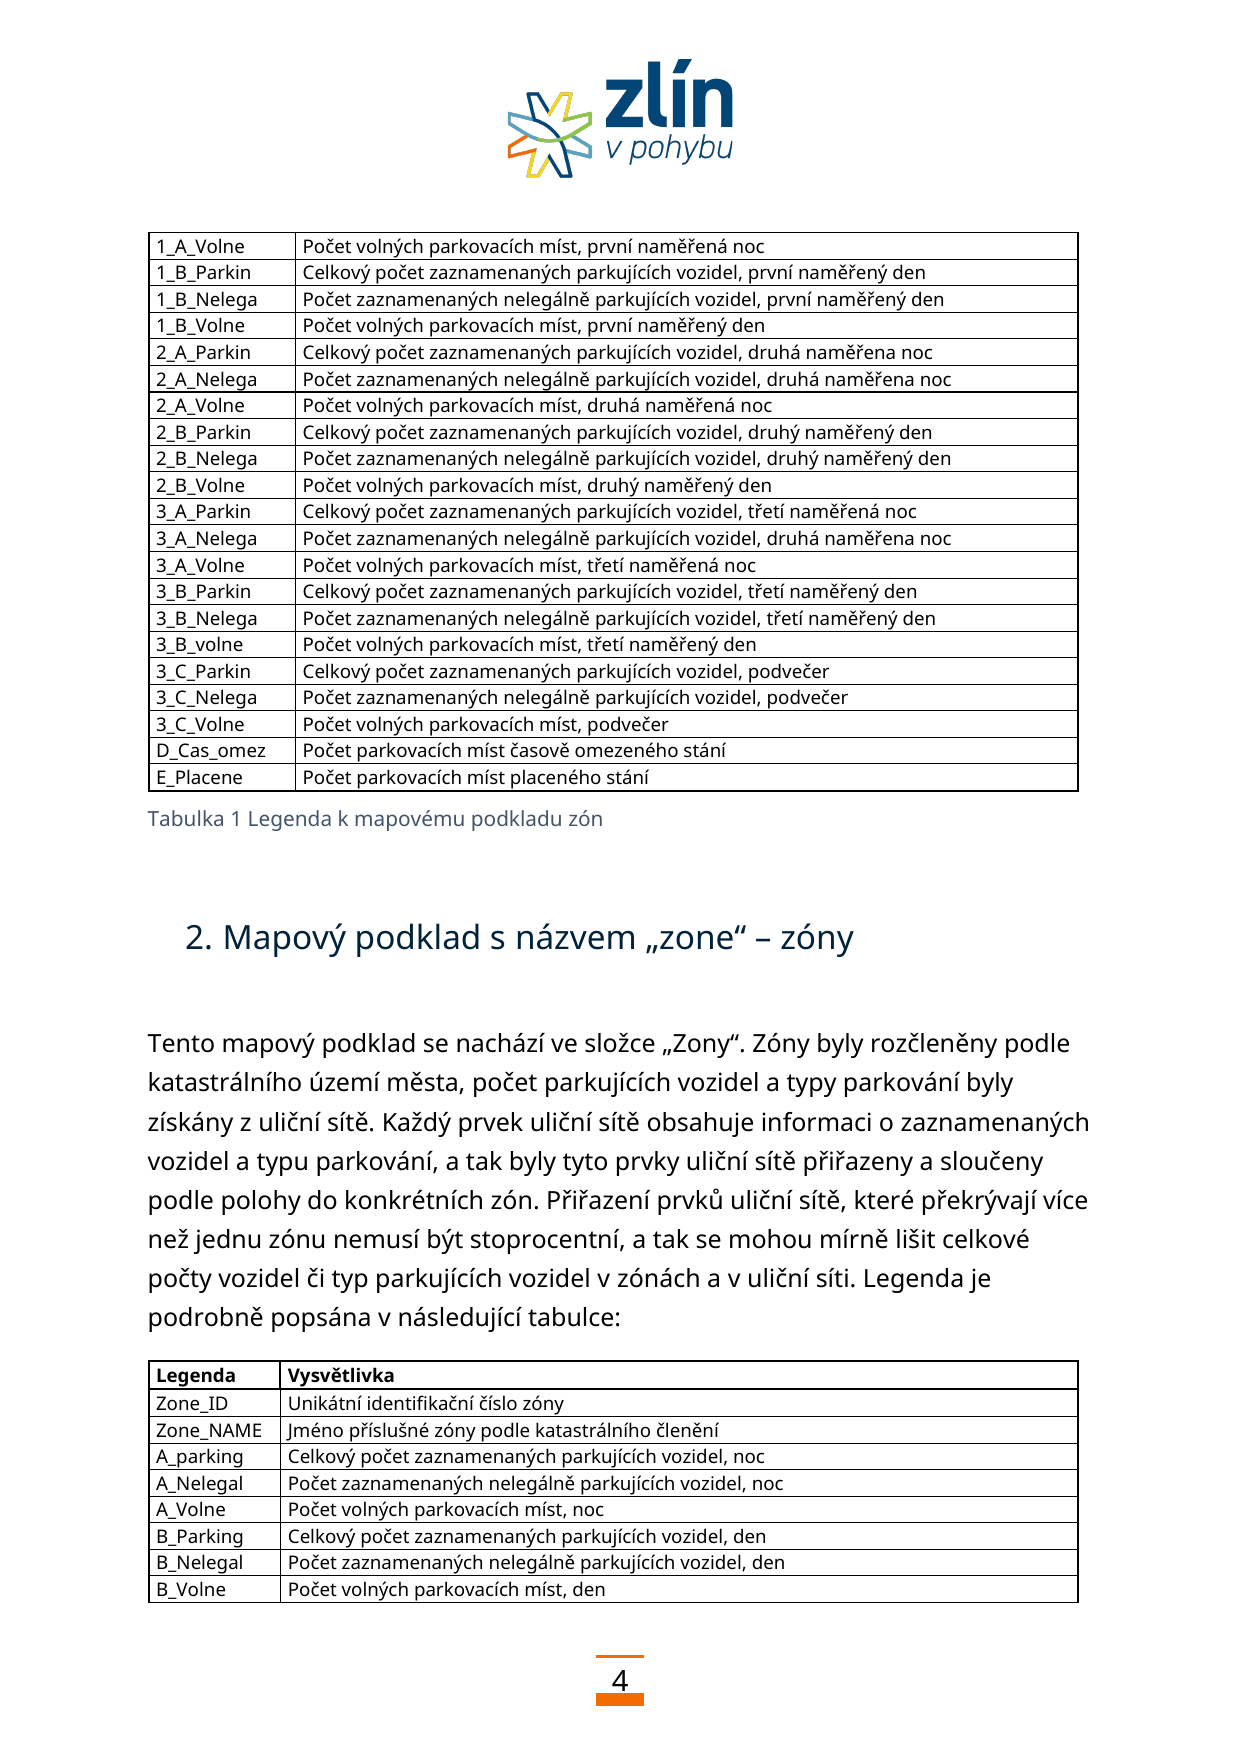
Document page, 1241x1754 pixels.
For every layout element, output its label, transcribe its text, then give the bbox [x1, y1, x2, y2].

table_cell Počet zaznamenaných nelegálně parkujících vozidel, noc [281, 1470, 1077, 1496]
table_cell Počet zaznamenaných nelegálně parkujících vozidel, druhá naměřena noc [296, 525, 1077, 551]
table_cell 3_B_volne [150, 632, 295, 657]
table_cell Celkový počet zaznamenaných parkujících vozidel, noc [281, 1444, 1077, 1469]
table_cell Celkový počet zaznamenaných parkujících vozidel, podvečer [296, 658, 1077, 684]
table_cell Celkový počet zaznamenaných parkujících vozidel, druhý naměřený den [296, 419, 1077, 444]
table_cell 3_A_Volne [150, 552, 295, 577]
table_cell 1_B_Parkin [150, 260, 295, 285]
table_cell Počet volných parkovacích míst, první naměřená noc [296, 233, 1077, 259]
table_cell 3_C_Nelega [150, 685, 295, 710]
table_cell B_Parking [150, 1523, 280, 1549]
table_cell Počet parkovacích míst placeného stání [296, 764, 1077, 790]
table_cell 1_A_Volne [150, 233, 295, 259]
table_cell B_Volne [150, 1576, 280, 1602]
table_cell Celkový počet zaznamenaných parkujících vozidel, den [281, 1523, 1077, 1549]
table_cell D_Cas_omez [150, 738, 295, 763]
table_cell Počet volných parkovacích míst, noc [281, 1497, 1077, 1522]
table_cell Počet zaznamenaných nelegálně parkujících vozidel, den [281, 1550, 1077, 1575]
table_cell Počet volných parkovacích míst, druhý naměřený den [296, 472, 1077, 498]
table_cell Počet zaznamenaných nelegálně parkujících vozidel, druhá naměřena noc [296, 366, 1077, 391]
table_cell 2_B_Parkin [150, 419, 295, 444]
table_cell 3_A_Nelega [150, 525, 295, 551]
table_cell Počet volných parkovacích míst, třetí naměřený den [296, 632, 1077, 657]
table_cell Celkový počet zaznamenaných parkujících vozidel, druhá naměřena noc [296, 339, 1077, 365]
table_cell 2_B_Nelega [150, 446, 295, 471]
table_cell A_parking [150, 1444, 280, 1469]
table_cell E_Placene [150, 764, 295, 790]
table_cell Počet parkovacích míst časově omezeného stání [296, 738, 1077, 763]
picture [507, 59, 733, 178]
table_cell 2_A_Nelega [150, 366, 295, 391]
text Tabulka 1 Legenda k mapovému podkladu zón [147, 804, 1093, 833]
table_cell Jméno příslušné zóny podle katastrálního členění [281, 1417, 1077, 1442]
table_cell Zone_ID [150, 1390, 280, 1416]
table_cell 2_A_Volne [150, 393, 295, 418]
subtitle Mapový podklad s názvem „zone“ – zóny [185, 914, 1093, 959]
table_cell Počet volných parkovacích míst, druhá naměřená noc [296, 393, 1077, 418]
table_cell Zone_NAME [150, 1417, 280, 1442]
table_cell Počet zaznamenaných nelegálně parkujících vozidel, první naměřený den [296, 286, 1077, 312]
table_cell 3_B_Parkin [150, 579, 295, 604]
table_cell Počet volných parkovacích míst, podvečer [296, 711, 1077, 737]
table_cell Počet zaznamenaných nelegálně parkujících vozidel, druhý naměřený den [296, 446, 1077, 471]
table_cell Počet zaznamenaných nelegálně parkujících vozidel, podvečer [296, 685, 1077, 710]
table_cell Celkový počet zaznamenaných parkujících vozidel, první naměřený den [296, 260, 1077, 285]
table_cell 3_C_Volne [150, 711, 295, 737]
table_header Vysvětlivka [281, 1362, 1077, 1388]
table_cell Celkový počet zaznamenaných parkujících vozidel, třetí naměřená noc [296, 499, 1077, 524]
table_cell Počet volných parkovacích míst, den [281, 1576, 1077, 1602]
table_cell 2_A_Parkin [150, 339, 295, 365]
table_cell Celkový počet zaznamenaných parkujících vozidel, třetí naměřený den [296, 579, 1077, 604]
table_header Legenda [150, 1362, 279, 1388]
table_cell 1_B_Nelega [150, 286, 295, 312]
table_cell Počet volných parkovacích míst, první naměřený den [296, 313, 1077, 338]
text Tento mapový podklad se nachází ve složce „Zony“. Zóny byly rozčleněny podle katastrálního území města, počet parkujících vozidel a typy parkování byly získány z uliční sítě. Každý prvek uliční sítě obsahuje informaci o zaznamenaných vozidel a typu parkování, a tak byly tyto prvky uliční sítě přiřazeny a sloučeny podle polohy do konkrétních zón. Přiřazení prvků uliční sítě, které překrývají více než jednu zónu nemusí být stoprocentní, a tak se mohou mírně lišit celkové počty vozidel či typ parkujících vozidel v zónách a v uliční síti. Legenda je podrobně popsána v následující tabulce: [147, 1026, 1093, 1334]
table_cell Počet zaznamenaných nelegálně parkujících vozidel, třetí naměřený den [296, 605, 1077, 631]
table_cell Unikátní identifikační číslo zóny [281, 1390, 1077, 1416]
table_cell 3_C_Parkin [150, 658, 295, 684]
table_cell A_Volne [150, 1497, 280, 1522]
table_cell 1_B_Volne [150, 313, 295, 338]
table_cell 3_B_Nelega [150, 605, 295, 631]
table_cell B_Nelegal [150, 1550, 280, 1575]
table_cell A_Nelegal [150, 1470, 280, 1496]
table_cell 3_A_Parkin [150, 499, 295, 524]
table_cell Počet volných parkovacích míst, třetí naměřená noc [296, 552, 1077, 577]
table_cell 2_B_Volne [150, 472, 295, 498]
